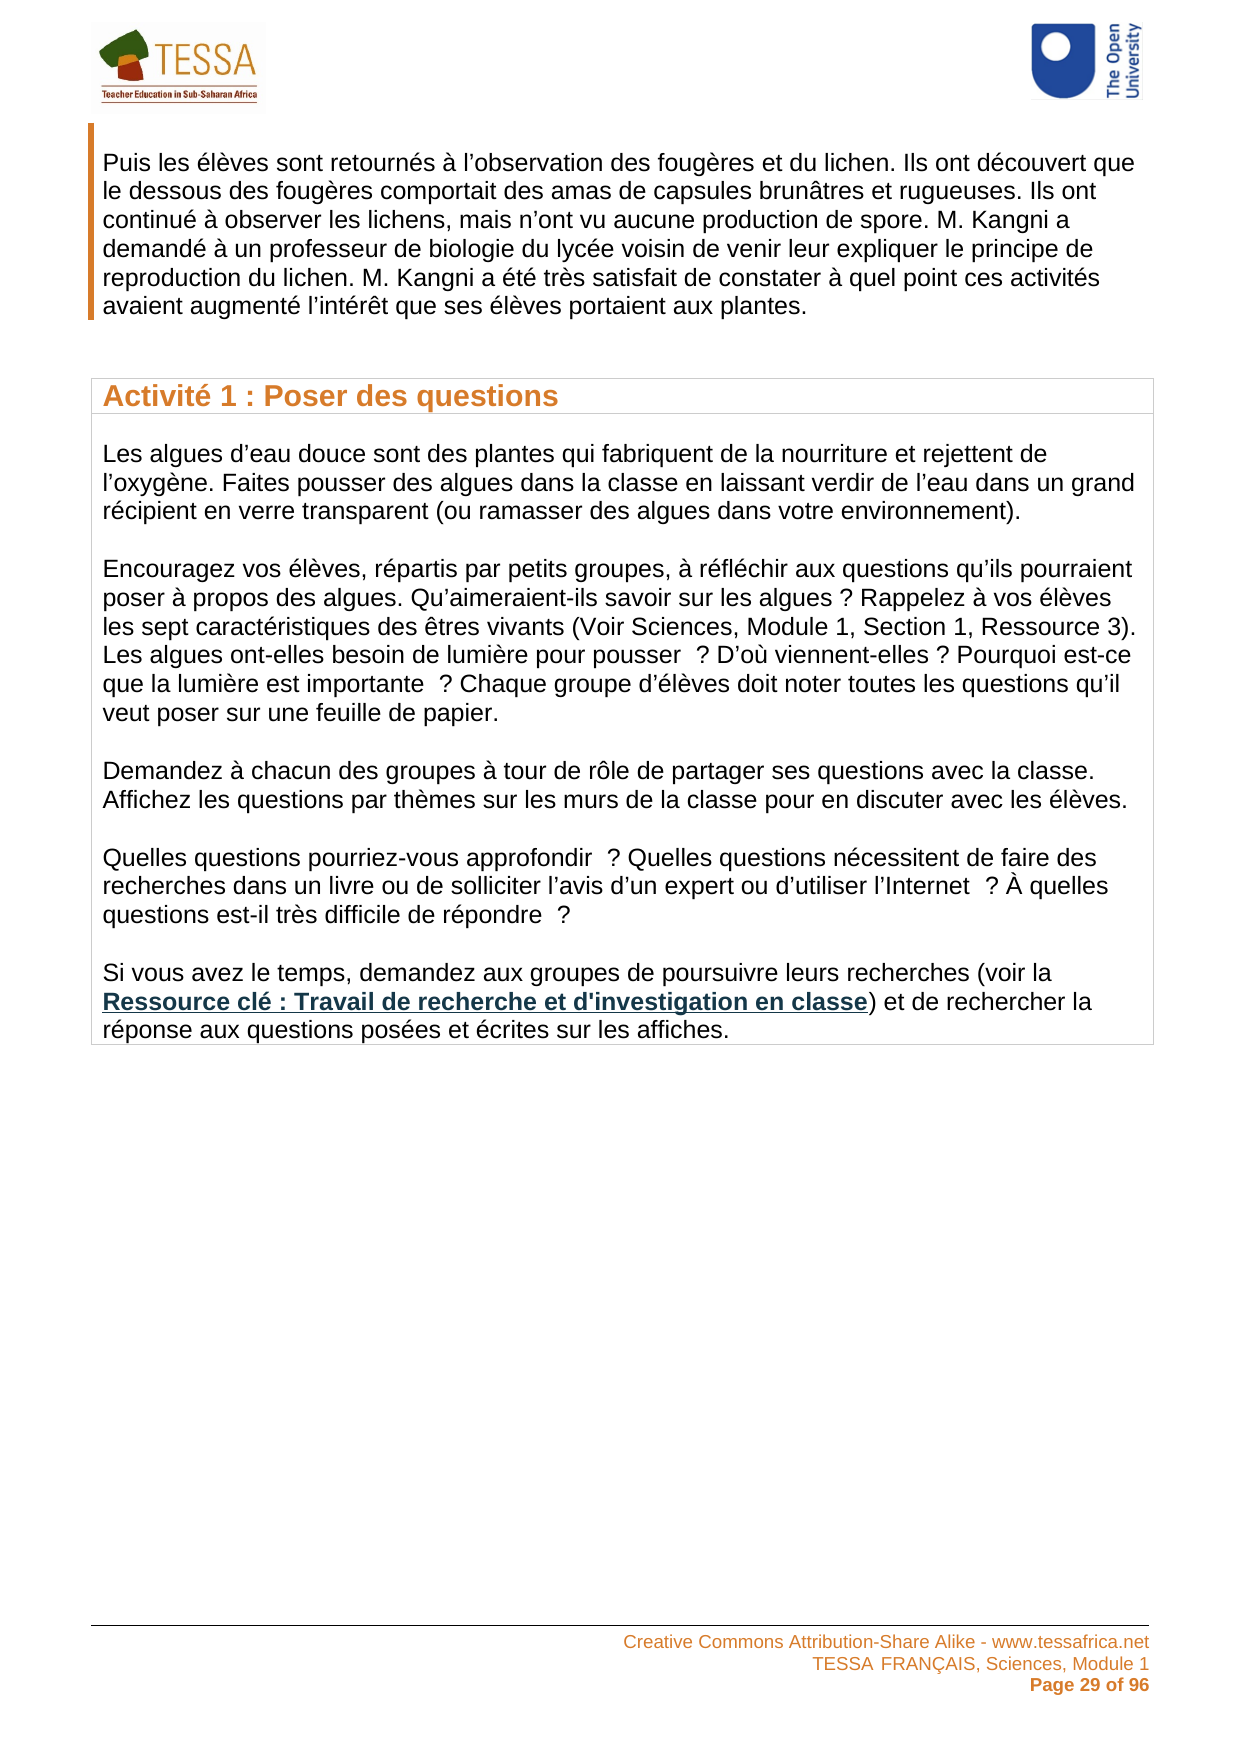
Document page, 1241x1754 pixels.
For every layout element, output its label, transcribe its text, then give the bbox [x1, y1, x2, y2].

picture [1031, 22, 1144, 101]
table_header Puis les élèves sont retournés à l’observation des fougères et du lichen. Ils ont découvert que le dessous des fougères comportait des amas de capsules brunâtres et rugueuses. Ils ont continué à observer les lichens, mais n’ont vu aucune production de spore. M. Kangni a demandé à un professeur de biologie du lycée voisin de venir leur expliquer le principe de reproduction du lichen. M. Kangni a été très satisfait de constater à quel point ces activités avaient augmenté l’intérêt que ses élèves portaient aux plantes. [94, 123, 1154, 320]
picture [91, 22, 266, 114]
table_header Activité 1 : Poser des questions [92, 379, 1153, 413]
table_cell Les algues d’eau douce sont des plantes qui fabriquent de la nourriture et rejettent de l’oxygène. Faites pousser des algues dans la classe en laissant verdir de l’eau dans un grand récipient en verre transparent (ou ramasser des algues dans votre environnement). Encouragez vos élèves, répartis par petits groupes, à réfléchir aux questions qu’ils pourraient poser à propos des algues. Qu’aimeraient-ils savoir sur les algues ? Rappelez à vos élèves les sept caractéristiques des êtres vivants (Voir Sciences, Module 1, Section 1, Ressource 3). Les algues ont-elles besoin de lumière pour pousser ? D’où viennent-elles ? Pourquoi est-ce que la lumière est importante ? Chaque groupe d’élèves doit noter toutes les questions qu’il veut poser sur une feuille de papier. Demandez à chacun des groupes à tour de rôle de partager ses questions avec la classe. Affichez les questions par thèmes sur les murs de la classe pour en discuter avec les élèves. Quelles questions pourriez-vous approfondir ? Quelles questions nécessitent de faire des recherches dans un livre ou de solliciter l’avis d’un expert ou d’utiliser l’Internet ? À quelles questions est-il très difficile de répondre ? Si vous avez le temps, demandez aux groupes de poursuivre leurs recherches (voir la Ressource clé : Travail de recherche et d'investigation en classe) et de rechercher la réponse aux questions posées et écrites sur les affiches. [92, 414, 1153, 1044]
